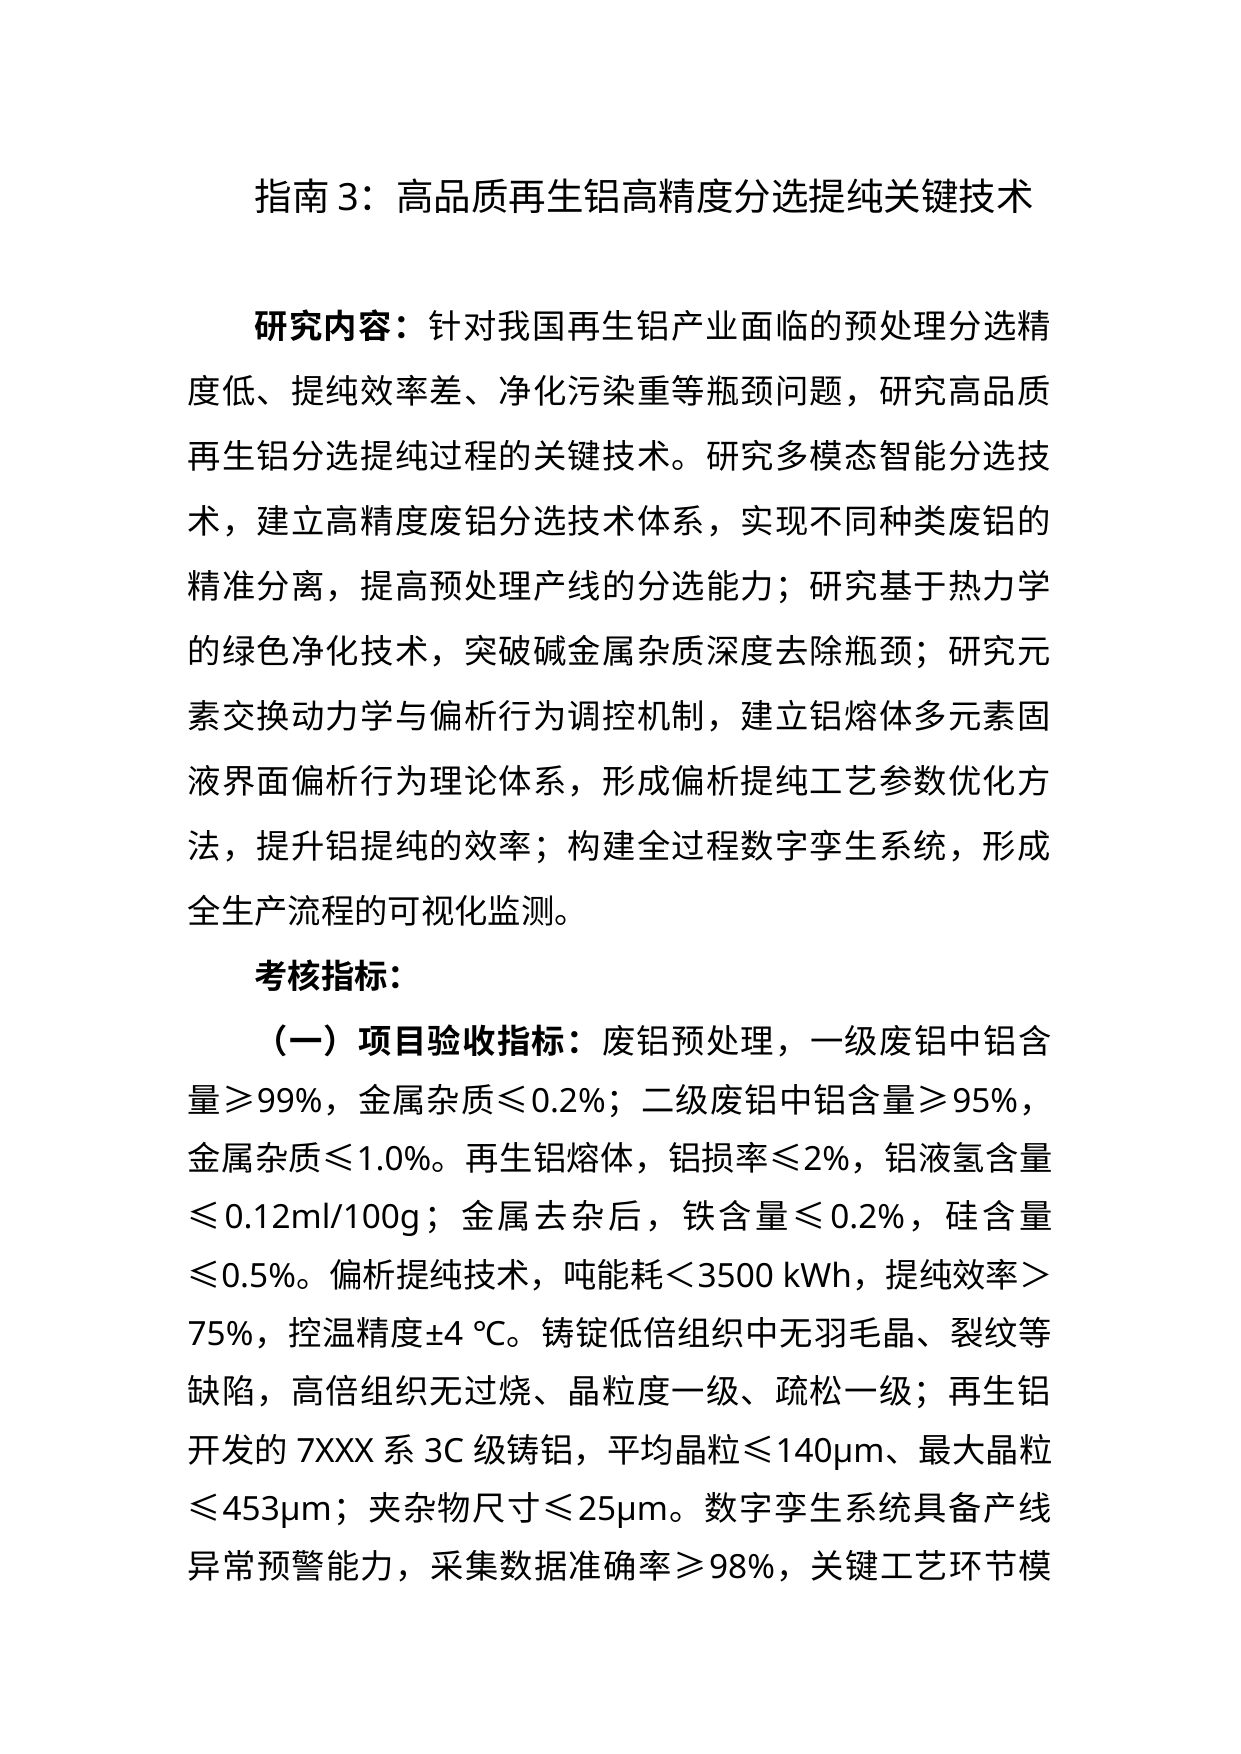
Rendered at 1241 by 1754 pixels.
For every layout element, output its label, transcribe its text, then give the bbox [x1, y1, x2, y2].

subtitle 指南3：高品质再生铝高精度分选提纯关键技术 [187, 162, 1053, 227]
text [187, 1007, 1053, 1590]
text 研究内容：针对我国再生铝产业面临的预处理分选精度低、提纯效率差、净化污染重等瓶颈问题，研究高品质再生铝分选提纯过程的关键技术。研究多模态智能分选技术，建立高精度废铝分选技术体系，实现不同种类废铝的精准分离，提高预处理产线的分选能力；研究基于热力学的绿色净化技术，突破碱金属杂质深度去除瓶颈；研究元素交换动力学与偏析行为调控机制，建立铝熔体多元素固液界面偏析行为理论体系，形成偏析提纯工艺参数优化方法，提升铝提纯的效率；构建全过程数字孪生系统，形成全生产流程的可视化监测。 [187, 292, 1053, 942]
text 考核指标： [187, 942, 1053, 1007]
